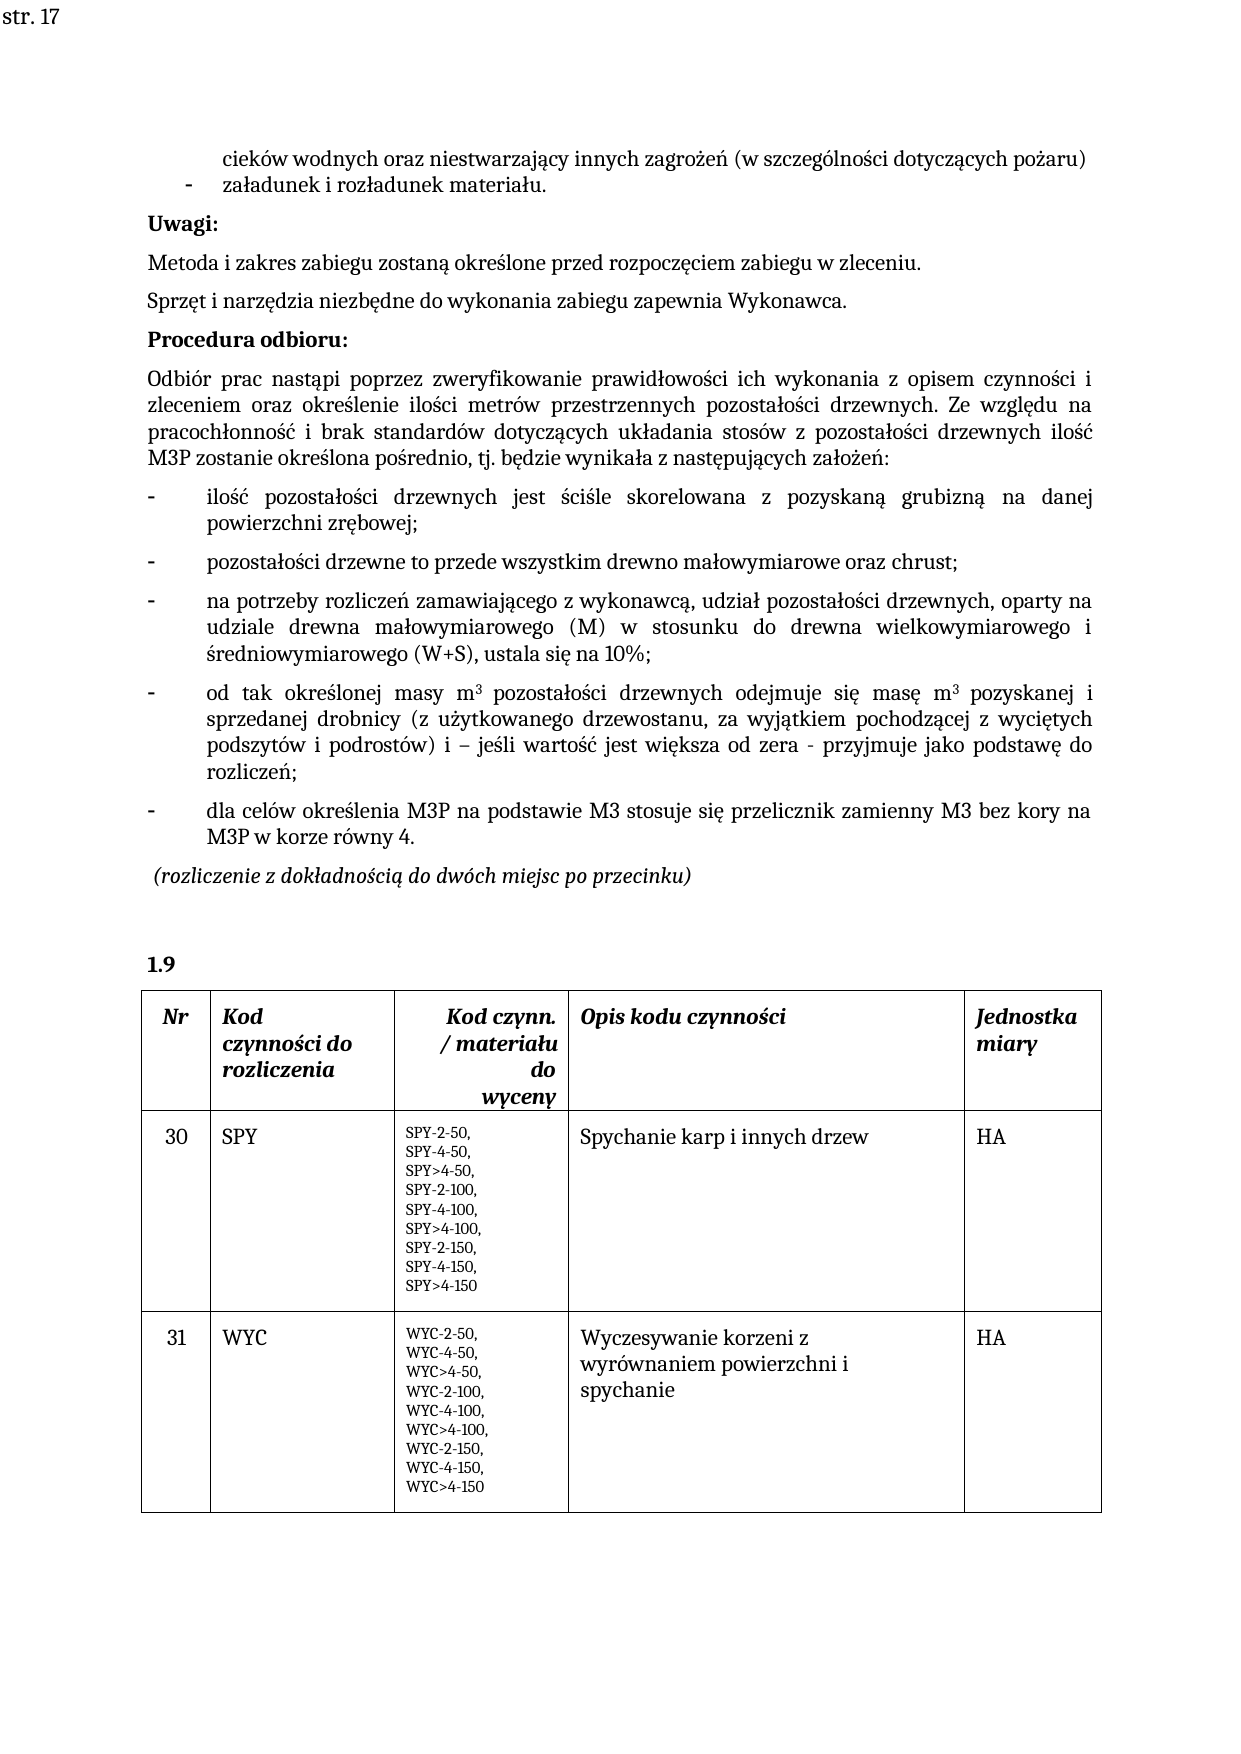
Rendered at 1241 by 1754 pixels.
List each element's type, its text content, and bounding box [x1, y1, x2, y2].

text Odbiór prac nastąpi poprzez zweryfikowanie prawidłowości ich wykonania z opisem czynności i zleceniem oraz określenie ilości metrów przestrzennych pozostałości drzewnych. Ze względu na pracochłonność i brak standardów dotyczących układania stosów z pozostałości drzewnych ilość M3P zostanie określona pośrednio, tj. będzie wynikała z następujących założeń: [147, 366, 1093, 471]
text (rozliczenie z dokładnością do dwóch miejsc po przecinku) [152, 862, 1119, 889]
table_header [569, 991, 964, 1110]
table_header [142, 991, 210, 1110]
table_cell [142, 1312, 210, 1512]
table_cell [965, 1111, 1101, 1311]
list załadunek i rozładunek materiału. [185, 172, 1119, 198]
list pozostałości drzewne to przede wszystkim drewno małowymiarowe oraz chrust; [147, 549, 1119, 575]
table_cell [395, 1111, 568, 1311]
list ilość pozostałości drzewnych jest ściśle skorelowana z pozyskaną grubizną na danej powierzchni zrębowej; [147, 484, 1093, 537]
list od tak określonej masy m3 pozostałości drzewnych odejmuje się masę m3 pozyskanej i sprzedanej drobnicy (z użytkowanego drzewostanu, za wyjątkiem pochodzącej z wyciętych podszytów i podrostów) i – jeśli wartość jest większa od zera - przyjmuje jako podstawę do rozliczeń; [147, 679, 1093, 785]
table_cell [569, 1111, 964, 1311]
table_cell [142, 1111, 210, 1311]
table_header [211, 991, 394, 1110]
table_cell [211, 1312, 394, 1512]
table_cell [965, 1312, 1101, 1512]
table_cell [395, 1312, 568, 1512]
list dla celów określenia M3P na podstawie M3 stosuje się przelicznik zamienny M3 bez kory na M3P w korze równy 4. [147, 797, 1092, 850]
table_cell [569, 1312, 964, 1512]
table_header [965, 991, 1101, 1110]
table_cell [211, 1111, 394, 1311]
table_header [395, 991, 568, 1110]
text Metoda i zakres zabiegu zostaną określone przed rozpoczęciem zabiegu w zleceniu. Sprzęt i narzędzia niezbędne do wykonania zabiegu zapewnia Wykonawca. [147, 250, 963, 314]
list na potrzeby rozliczeń zamawiającego z wykonawcą, udział pozostałości drzewnych, oparty na udziale drewna małowymiarowego (M) w stosunku do drewna wielkowymiarowego i średniowymiarowego (W+S), ustala się na 10%; [147, 588, 1093, 667]
subtitle Procedura odbioru: [147, 327, 1119, 353]
subtitle Uwagi: [147, 211, 1119, 237]
text cieków wodnych oraz niestwarzający innych zagrożeń (w szczególności dotyczących pożaru) [222, 146, 1093, 172]
